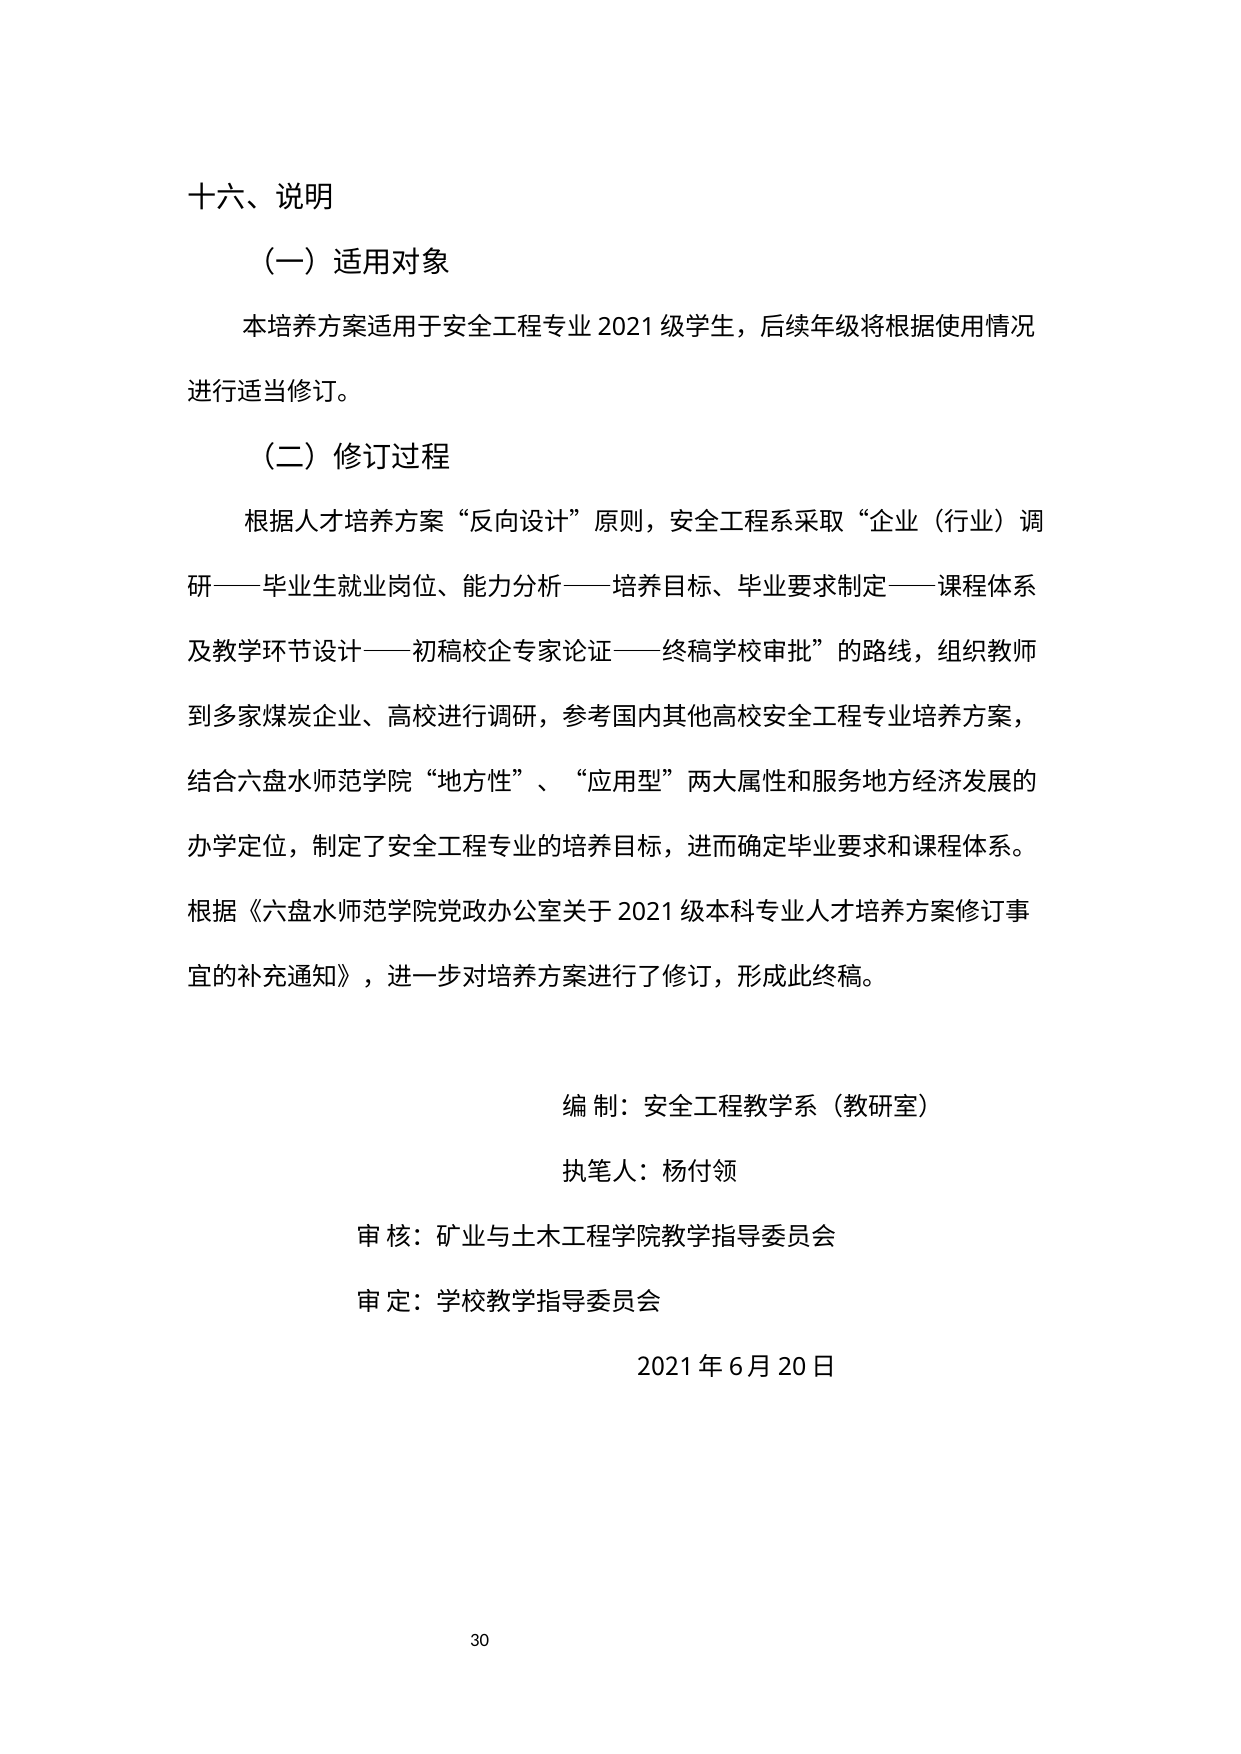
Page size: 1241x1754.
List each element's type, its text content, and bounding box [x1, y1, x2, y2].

text 编 制：安全工程教学系（教研室） [187, 1072, 1053, 1137]
text 审 核：矿业与土木工程学院教学指导委员会 [187, 1202, 1053, 1267]
text 本培养方案适用于安全工程专业2021级学生，后续年级将根据使用情况进行适当修订。 [187, 292, 1053, 422]
text 根据人才培养方案“反向设计”原则，安全工程系采取“企业（行业）调研——毕业生就业岗位、能力分析——培养目标、毕业要求制定——课程体系及教学环节设计——初稿校企专家论证——终稿学校审批”的路线，组织教师到多家煤炭企业、高校进行调研，参考国内其他高校安全工程专业培养方案，结合六盘水师范学院“地方性”、“应用型”两大属性和服务地方经济发展的办学定位，制定了安全工程专业的培养目标，进而确定毕业要求和课程体系。根据《六盘水师范学院党政办公室关于2021级本科专业人才培养方案修订事宜的补充通知》，进一步对培养方案进行了修订，形成此终稿。 [187, 487, 1053, 1007]
text （一）适用对象 [187, 227, 1053, 292]
text （二）修订过程 [187, 422, 1053, 487]
text 审 定：学校教学指导委员会 [187, 1267, 1053, 1332]
text 十六、说明 [187, 162, 1053, 227]
text 执笔人：杨付领 [187, 1137, 1053, 1202]
text 2021年6月20日 [187, 1332, 1053, 1397]
